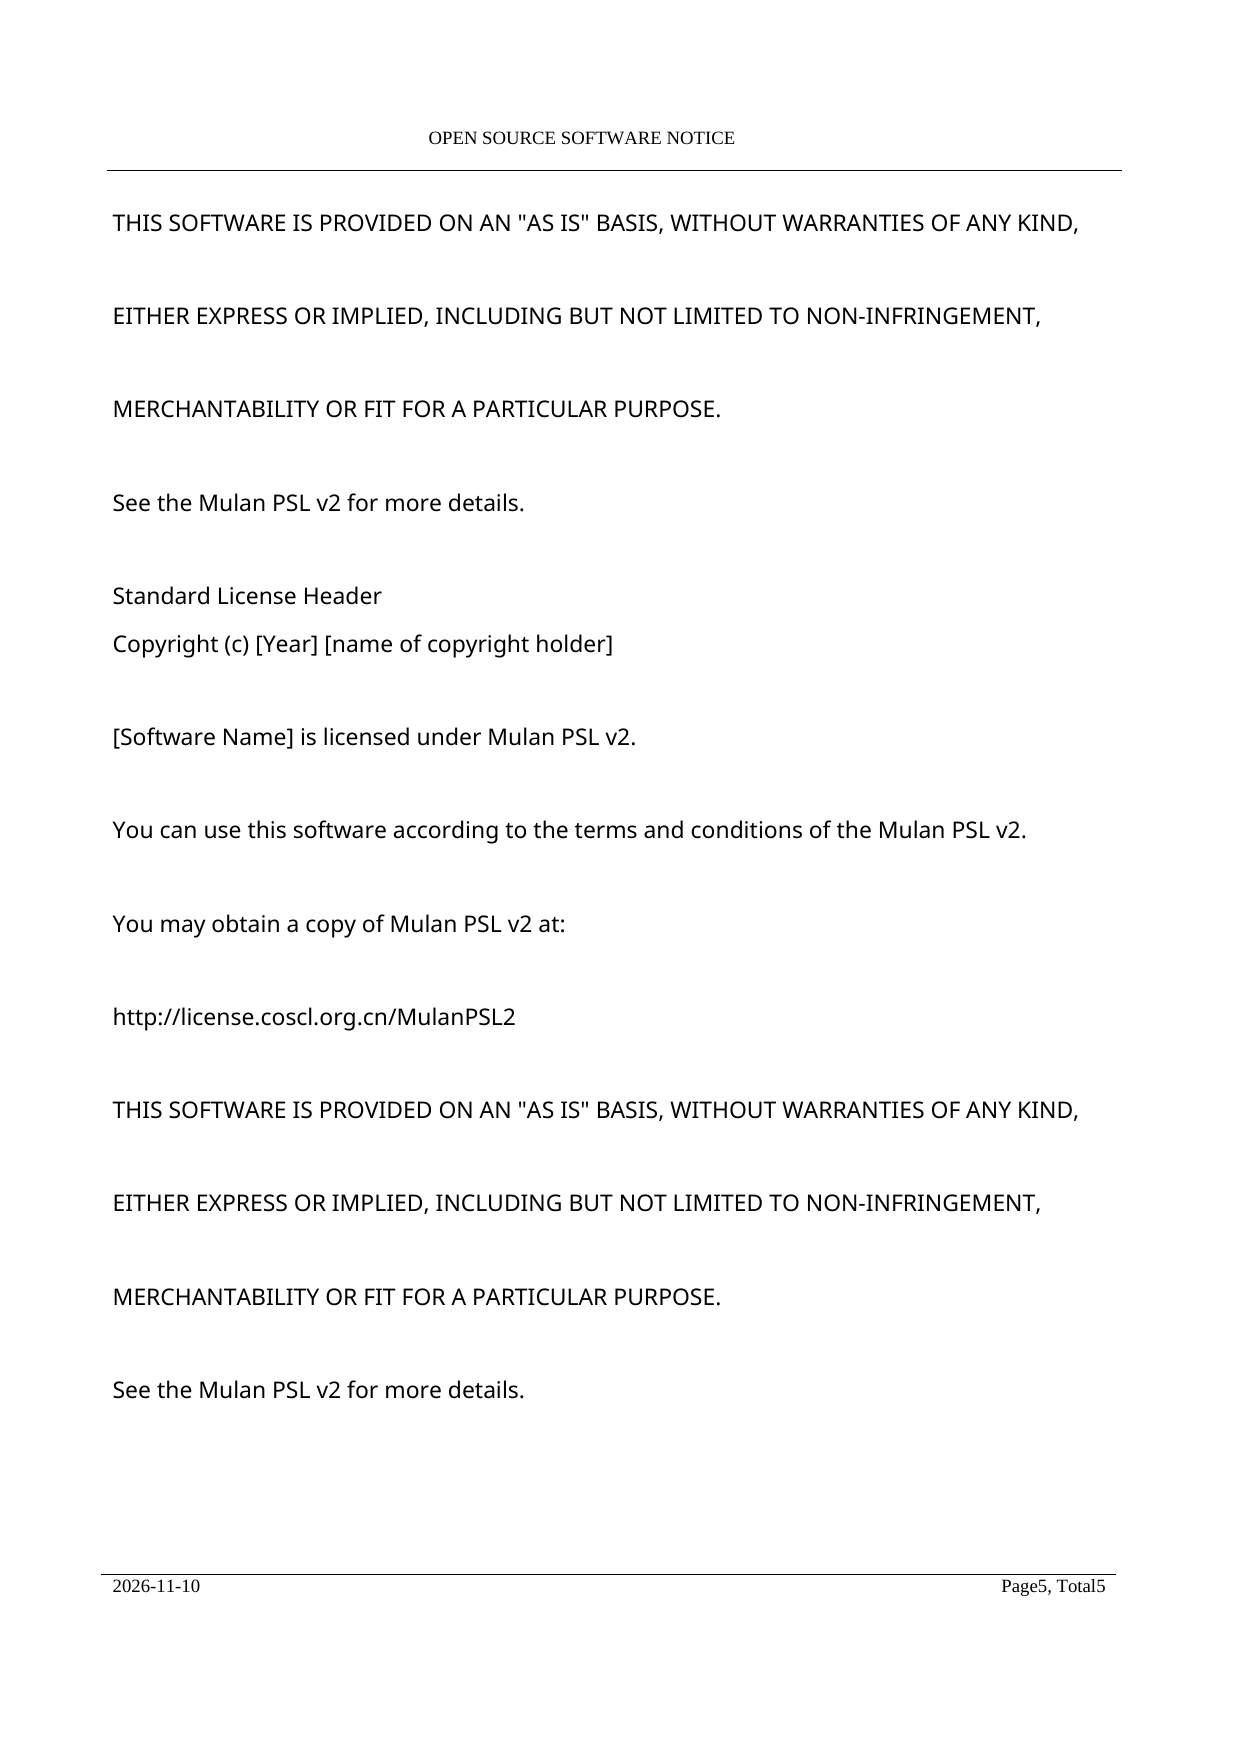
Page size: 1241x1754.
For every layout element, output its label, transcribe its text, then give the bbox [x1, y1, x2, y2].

text Copyright (c) [Year] [name of copyright holder] [112, 627, 1128, 660]
text You may obtain a copy of Mulan PSL v2 at: [112, 907, 1128, 939]
text See the Mulan PSL v2 for more details. [112, 486, 1128, 518]
text MERCHANTABILITY OR FIT FOR A PARTICULAR PURPOSE. [112, 1280, 1128, 1312]
text MERCHANTABILITY OR FIT FOR A PARTICULAR PURPOSE. [112, 393, 1128, 425]
text THIS SOFTWARE IS PROVIDED ON AN "AS IS" BASIS, WITHOUT WARRANTIES OF ANY KIND, [112, 1093, 1128, 1126]
text EITHER EXPRESS OR IMPLIED, INCLUDING BUT NOT LIMITED TO NON-INFRINGEMENT, [112, 299, 1128, 332]
text THIS SOFTWARE IS PROVIDED ON AN "AS IS" BASIS, WITHOUT WARRANTIES OF ANY KIND, [112, 206, 1128, 239]
text http://license.coscl.org.cn/MulanPSL2 [112, 1000, 1128, 1033]
text EITHER EXPRESS OR IMPLIED, INCLUDING BUT NOT LIMITED TO NON-INFRINGEMENT, [112, 1187, 1128, 1219]
text You can use this software according to the terms and conditions of the Mulan PSL v2. [112, 814, 1128, 846]
text Standard License Header [112, 579, 1128, 612]
text [Software Name] is licensed under Mulan PSL v2. [112, 721, 1128, 753]
text See the Mulan PSL v2 for more details. [112, 1373, 1128, 1406]
